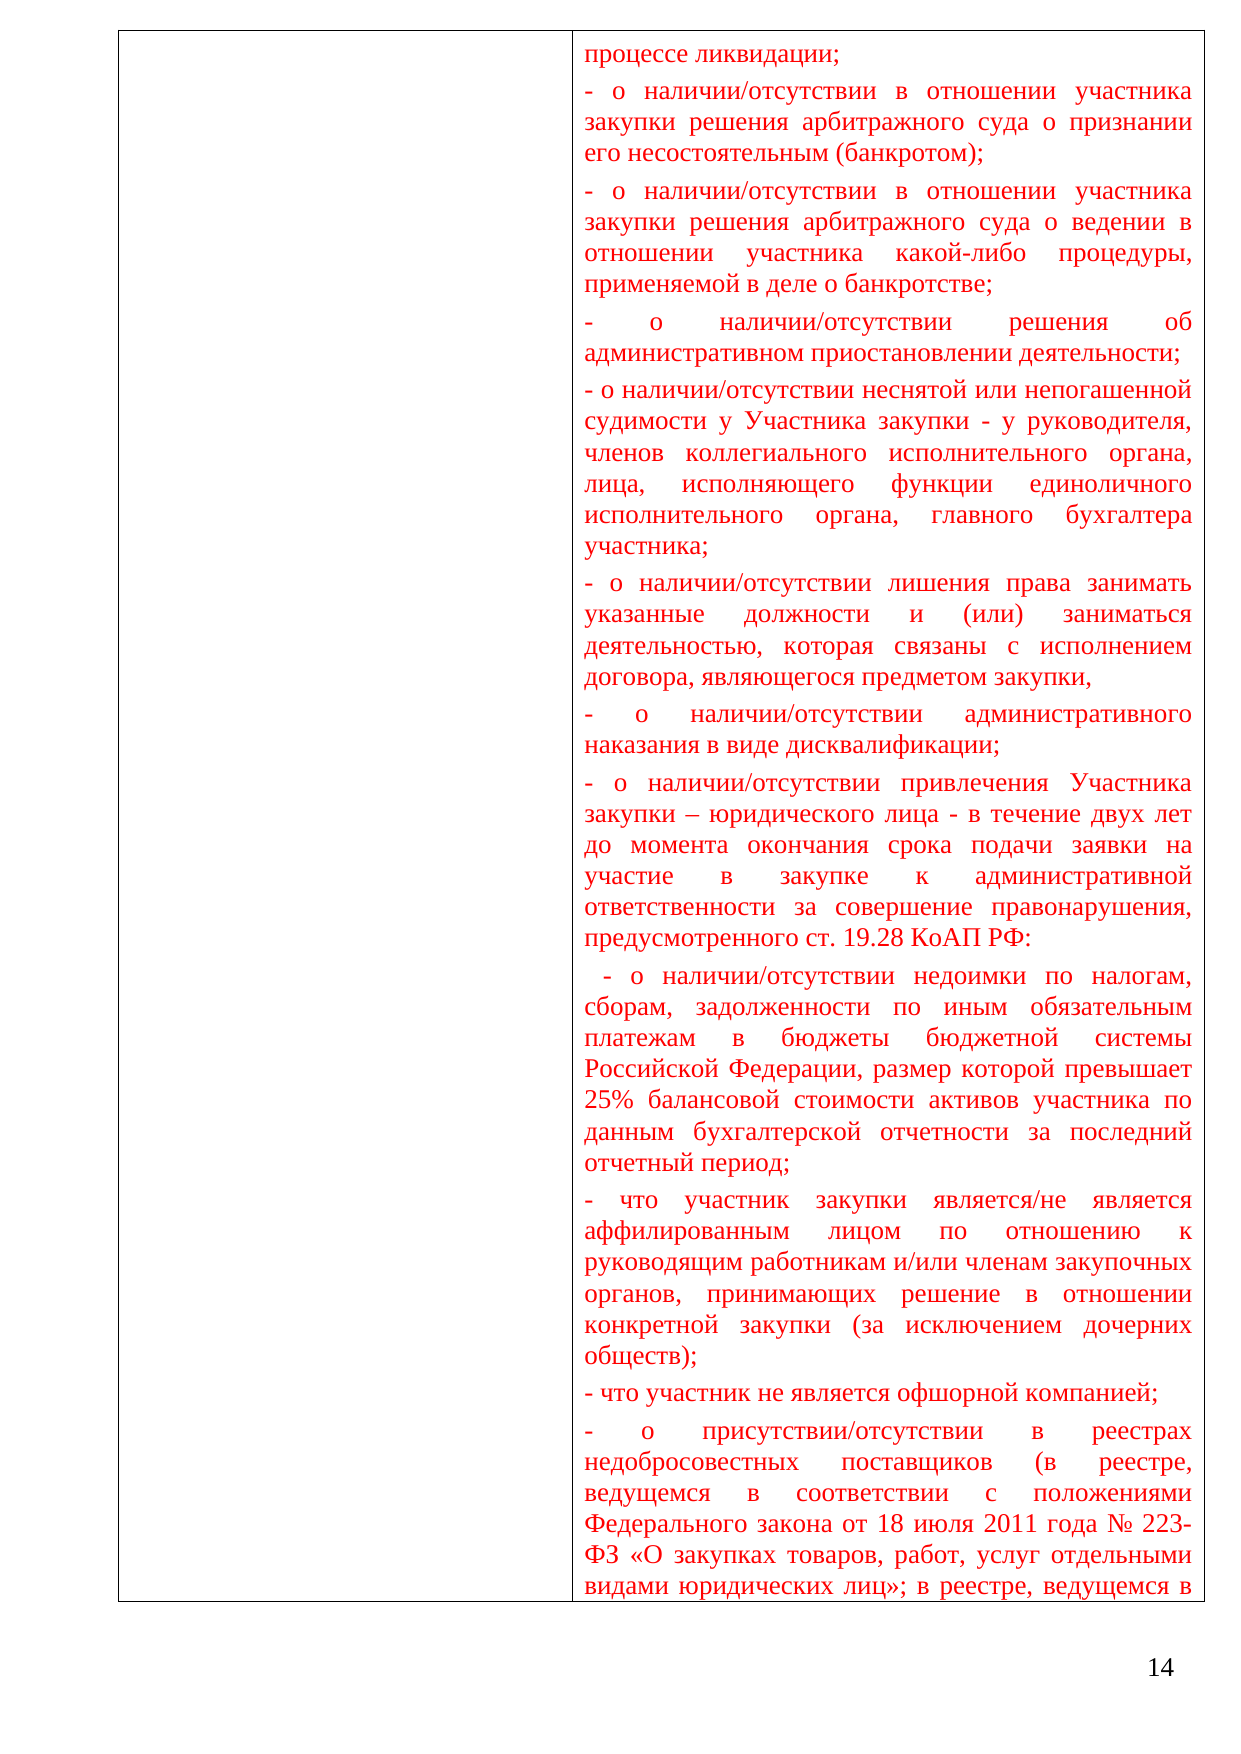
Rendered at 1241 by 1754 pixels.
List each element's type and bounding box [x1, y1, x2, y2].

table_cell [119, 31, 572, 1601]
table_cell [573, 31, 1204, 1601]
